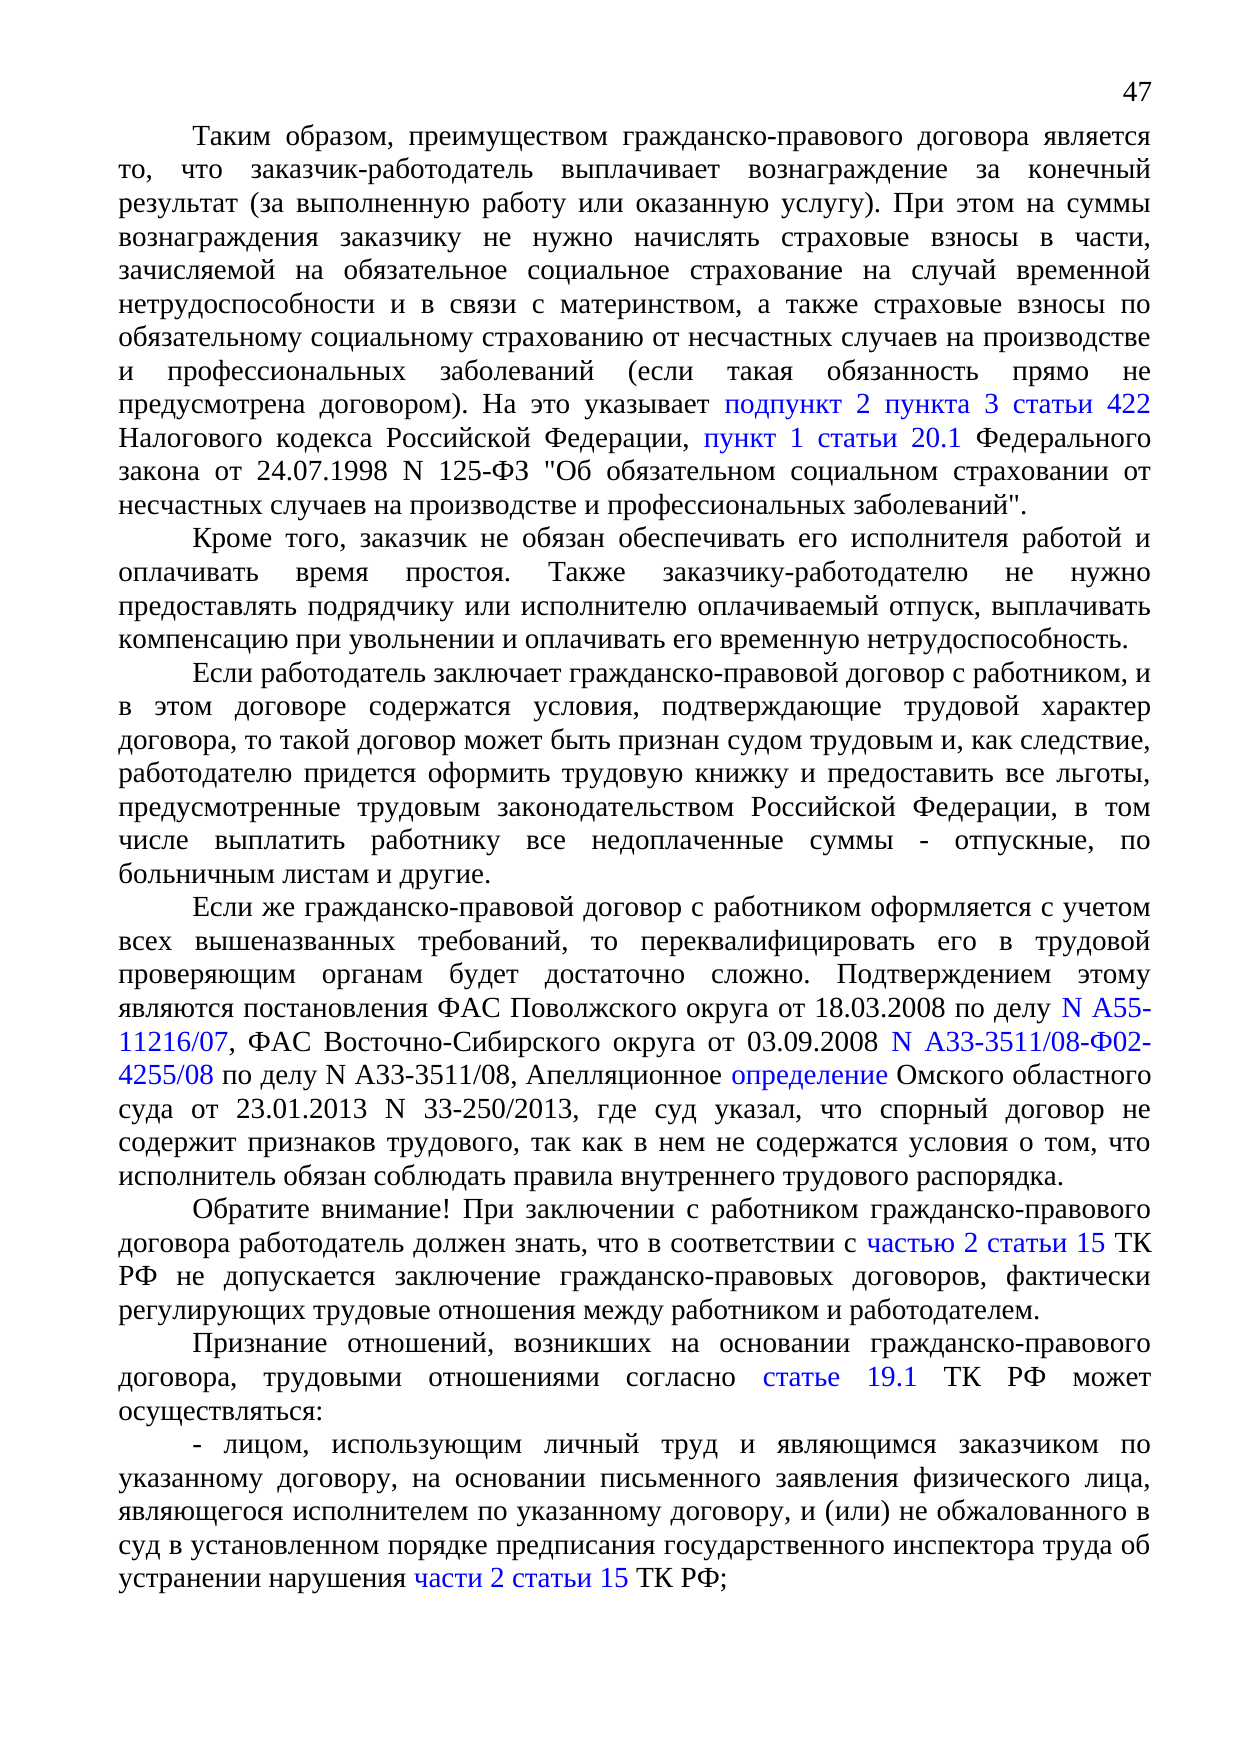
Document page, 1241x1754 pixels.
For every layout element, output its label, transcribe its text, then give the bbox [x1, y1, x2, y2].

text Обратите внимание! При заключении с работником гражданско-правового договора работодатель должен знать, что в соответствии с частью 2 статьи 15 ТК РФ не допускается заключение гражданско-правовых договоров, фактически регулирующих трудовые отношения между работником и работодателем. [118, 1191, 1152, 1326]
text Если же гражданско-правовой договор с работником оформляется с учетом всех вышеназванных требований, то переквалифицировать его в трудовой проверяющим органам будет достаточно сложно. Подтверждением этому являются постановления ФАС Поволжского округа от 18.03.2008 по делу N А55-11216/07, ФАС Восточно-Сибирского округа от 03.09.2008 N А33-3511/08-Ф02-4255/08 по делу N А33-3511/08, Апелляционное определение Омского областного суда от 23.01.2013 N 33-250/2013, где суд указал, что спорный договор не содержит признаков трудового, так как в нем не содержатся условия о том, что исполнитель обязан соблюдать правила внутреннего трудового распорядка. [118, 889, 1152, 1191]
text Кроме того, заказчик не обязан обеспечивать его исполнителя работой и оплачивать время простоя. Также заказчику-работодателю не нужно предоставлять подрядчику или исполнителю оплачиваемый отпуск, выплачивать компенсацию при увольнении и оплачивать его временную нетрудоспособность. [118, 521, 1152, 655]
text Признание отношений, возникших на основании гражданско-правового договора, трудовыми отношениями согласно статье 19.1 ТК РФ может осуществляться: [118, 1326, 1152, 1426]
text - лицом, использующим личный труд и являющимся заказчиком по указанному договору, на основании письменного заявления физического лица, являющегося исполнителем по указанному договору, и (или) не обжалованного в суд в установленном порядке предписания государственного инспектора труда об устранении нарушения части 2 статьи 15 ТК РФ; [118, 1426, 1152, 1594]
text Если работодатель заключает гражданско-правовой договор с работником, и в этом договоре содержатся условия, подтверждающие трудовой характер договора, то такой договор может быть признан судом трудовым и, как следствие, работодателю придется оформить трудовую книжку и предоставить все льготы, предусмотренные трудовым законодательством Российской Федерации, в том числе выплатить работнику все недоплаченные суммы - отпускные, по больничным листам и другие. [118, 655, 1152, 889]
text Таким образом, преимуществом гражданско-правового договора является то, что заказчик-работодатель выплачивает вознаграждение за конечный результат (за выполненную работу или оказанную услугу). При этом на суммы вознаграждения заказчику не нужно начислять страховые взносы в части, зачисляемой на обязательное социальное страхование на случай временной нетрудоспособности и в связи с материнством, а также страховые взносы по обязательному социальному страхованию от несчастных случаев на производстве и профессиональных заболеваний (если такая обязанность прямо не предусмотрена договором). На это указывает подпункт 2 пункта 3 статьи 422 Налогового кодекса Российской Федерации, пункт 1 статьи 20.1 Федерального закона от 24.07.1998 N 125-ФЗ "Об обязательном социальном страховании от несчастных случаев на производстве и профессиональных заболеваний". [118, 118, 1152, 521]
